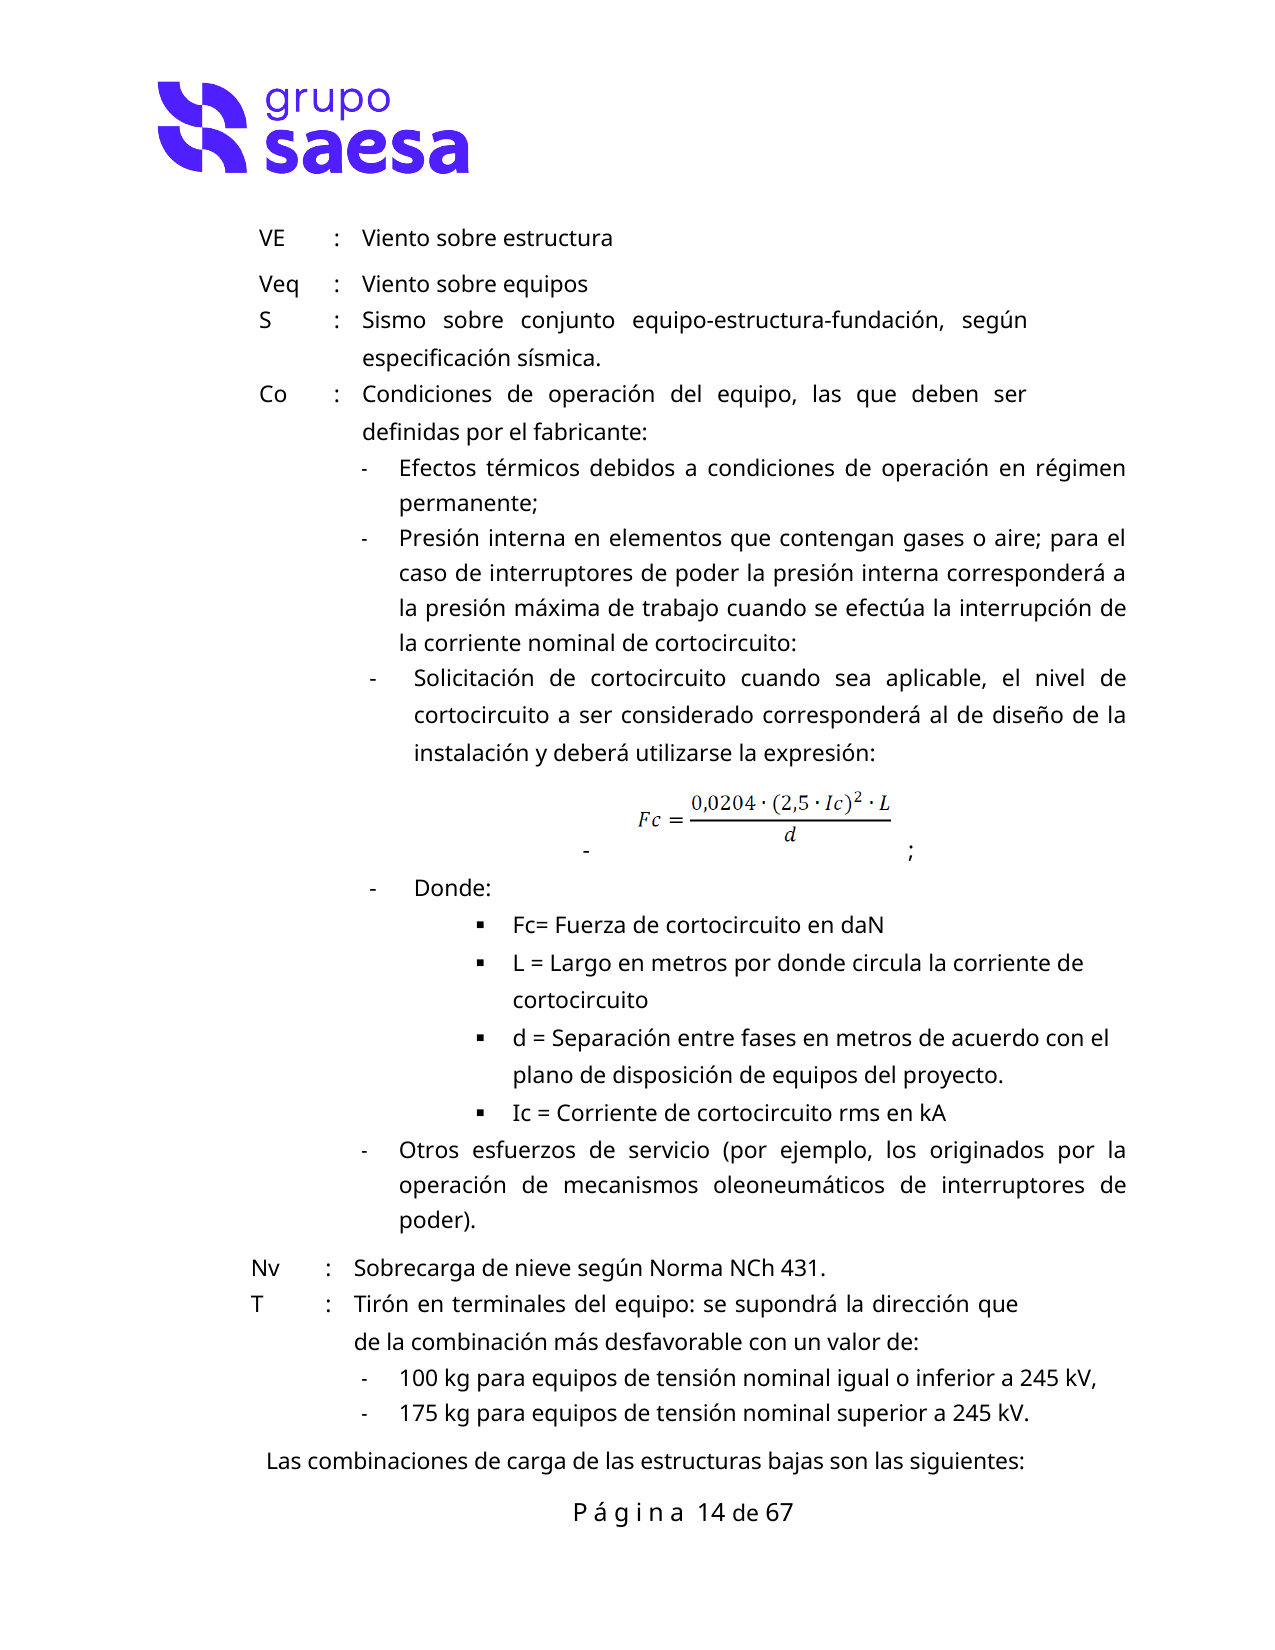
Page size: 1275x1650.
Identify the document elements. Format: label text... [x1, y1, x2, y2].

table_cell : [322, 304, 351, 378]
table_cell Viento sobre equipos [351, 268, 1039, 304]
table_header Sobrecarga de nieve según Norma NCh 431. [342, 1252, 1031, 1288]
list Donde: [369, 872, 1127, 903]
table_header Nv [239, 1252, 314, 1288]
list Fc= Fuerza de cortocircuito en daN [475, 909, 1127, 941]
table_cell : [322, 221, 351, 267]
table_cell : [322, 378, 351, 452]
table_cell Co [248, 378, 322, 452]
table_header : [314, 1252, 342, 1288]
table_cell : [314, 1289, 342, 1362]
table_cell : [322, 268, 351, 304]
table_cell Sismo sobre conjunto equipo-estructura-fundación, según especificación sísmica. [351, 304, 1039, 378]
list L = Largo en metros por donde circula la corriente de cortocircuito [475, 947, 1127, 1016]
list Otros esfuerzos de servicio (por ejemplo, los originados por la operación de mecanismos oleoneumáticos de interruptores de poder). [361, 1134, 1127, 1236]
table_cell Veq [248, 268, 322, 304]
list Ic = Corriente de cortocircuito rms en kA [475, 1097, 1127, 1128]
picture [147, 73, 478, 177]
text Las combinaciones de carga de las estructuras bajas son las siguientes: [266, 1445, 1127, 1476]
table_cell Tirón en terminales del equipo: se supondrá la dirección que de la combinación más desfavorable con un valor de: [342, 1289, 1031, 1362]
list Solicitación de cortocircuito cuando sea aplicable, el nivel de cortocircuito a ser considerado corresponderá al de diseño de la instalación y deberá utilizarse la expresión: [369, 662, 1127, 768]
table_cell T [239, 1289, 314, 1362]
list Efectos térmicos debidos a condiciones de operación en régimen permanente; [361, 452, 1127, 518]
list d = Separación entre fases en metros de acuerdo con el plano de disposición de equipos del proyecto. [475, 1022, 1127, 1091]
table_cell S [248, 304, 322, 378]
list 100 kg para equipos de tensión nominal igual o inferior a 245 kV, [361, 1362, 1127, 1394]
list 175 kg para equipos de tensión nominal superior a 245 kV. [361, 1397, 1127, 1429]
table_cell Condiciones de operación del equipo, las que deben ser definidas por el fabricante: [351, 378, 1039, 452]
table_cell Viento sobre estructura [351, 221, 1039, 267]
picture [626, 774, 908, 859]
list Presión interna en elementos que contengan gases o aire; para el caso de interruptores de poder la presión interna corresponderá a la presión máxima de trabajo cuando se efectúa la interrupción de la corriente nominal de cortocircuito: [361, 522, 1127, 658]
table_cell VE [248, 221, 322, 267]
